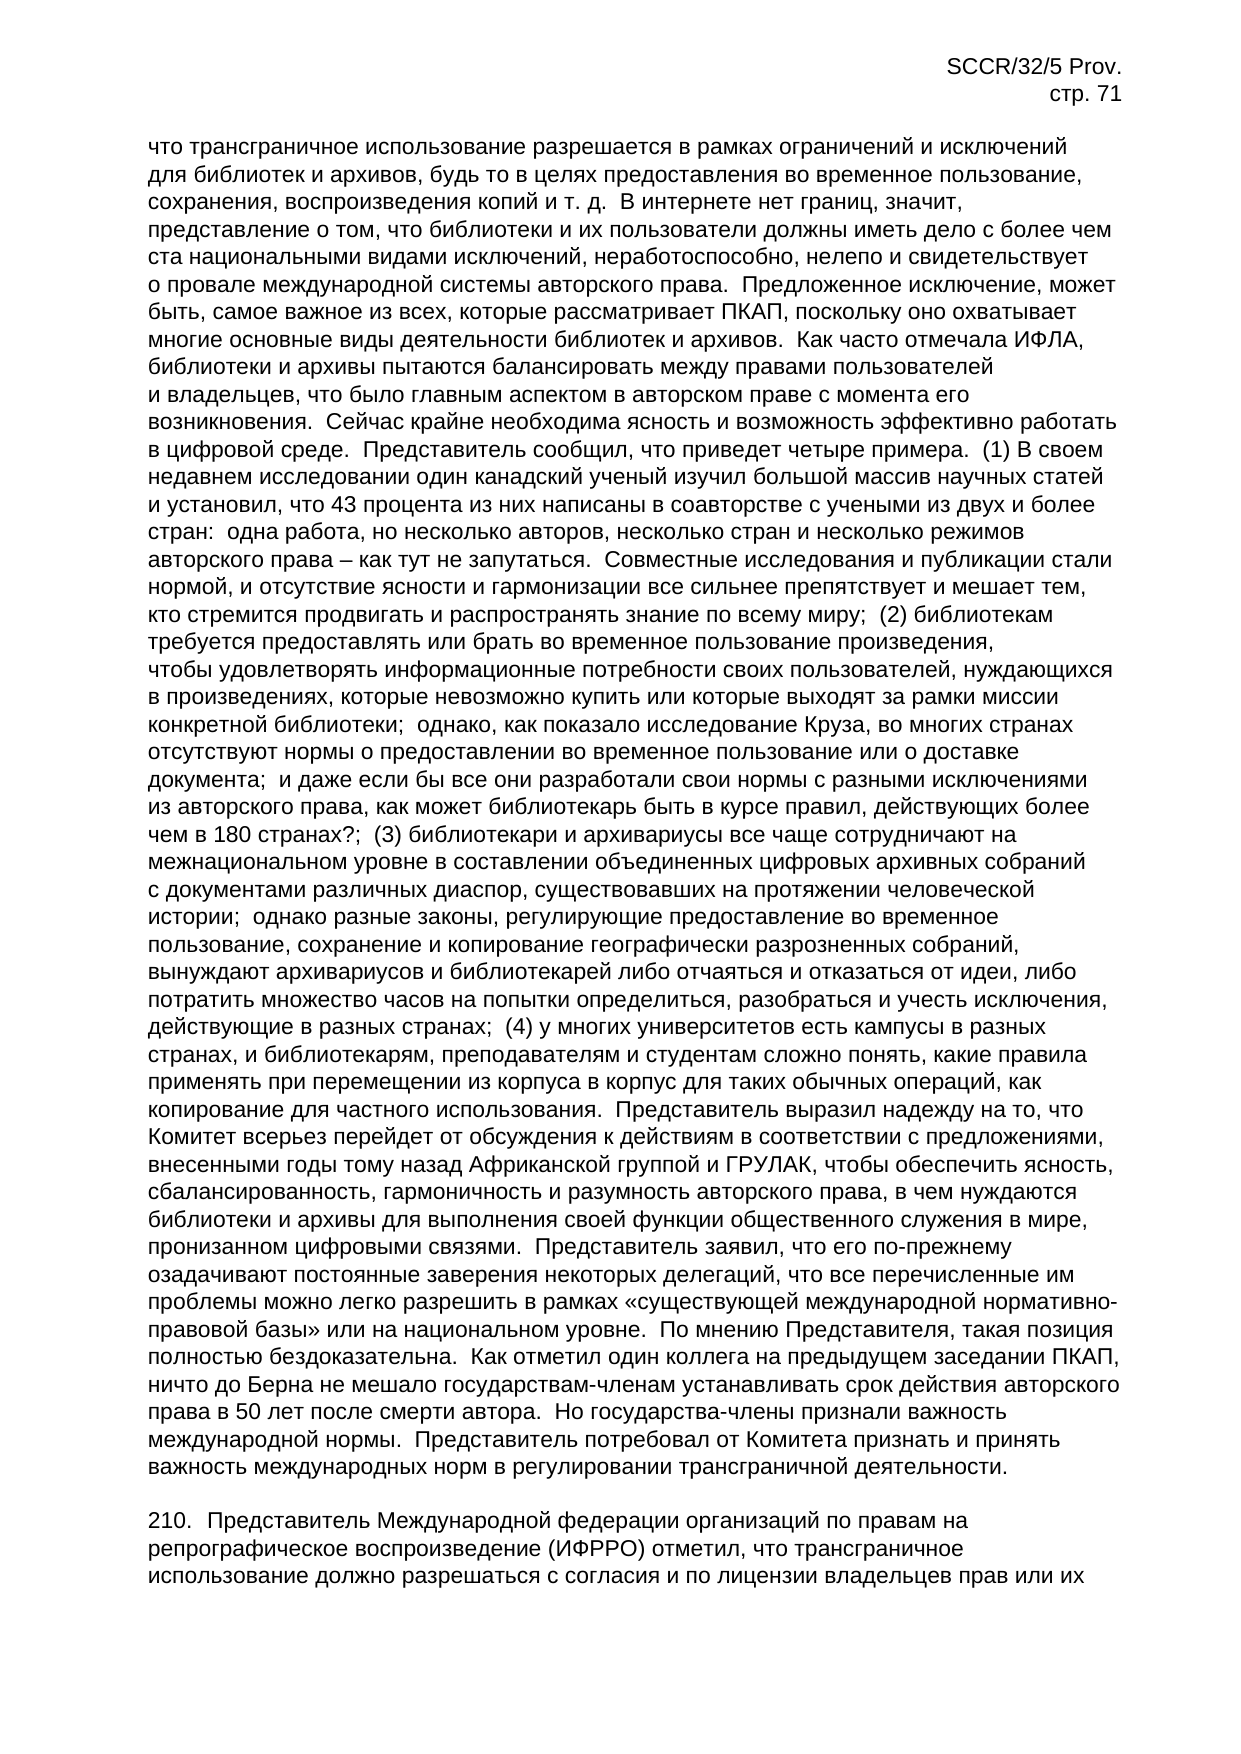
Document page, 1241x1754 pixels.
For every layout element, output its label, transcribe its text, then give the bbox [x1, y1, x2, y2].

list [148, 1506, 1122, 1588]
